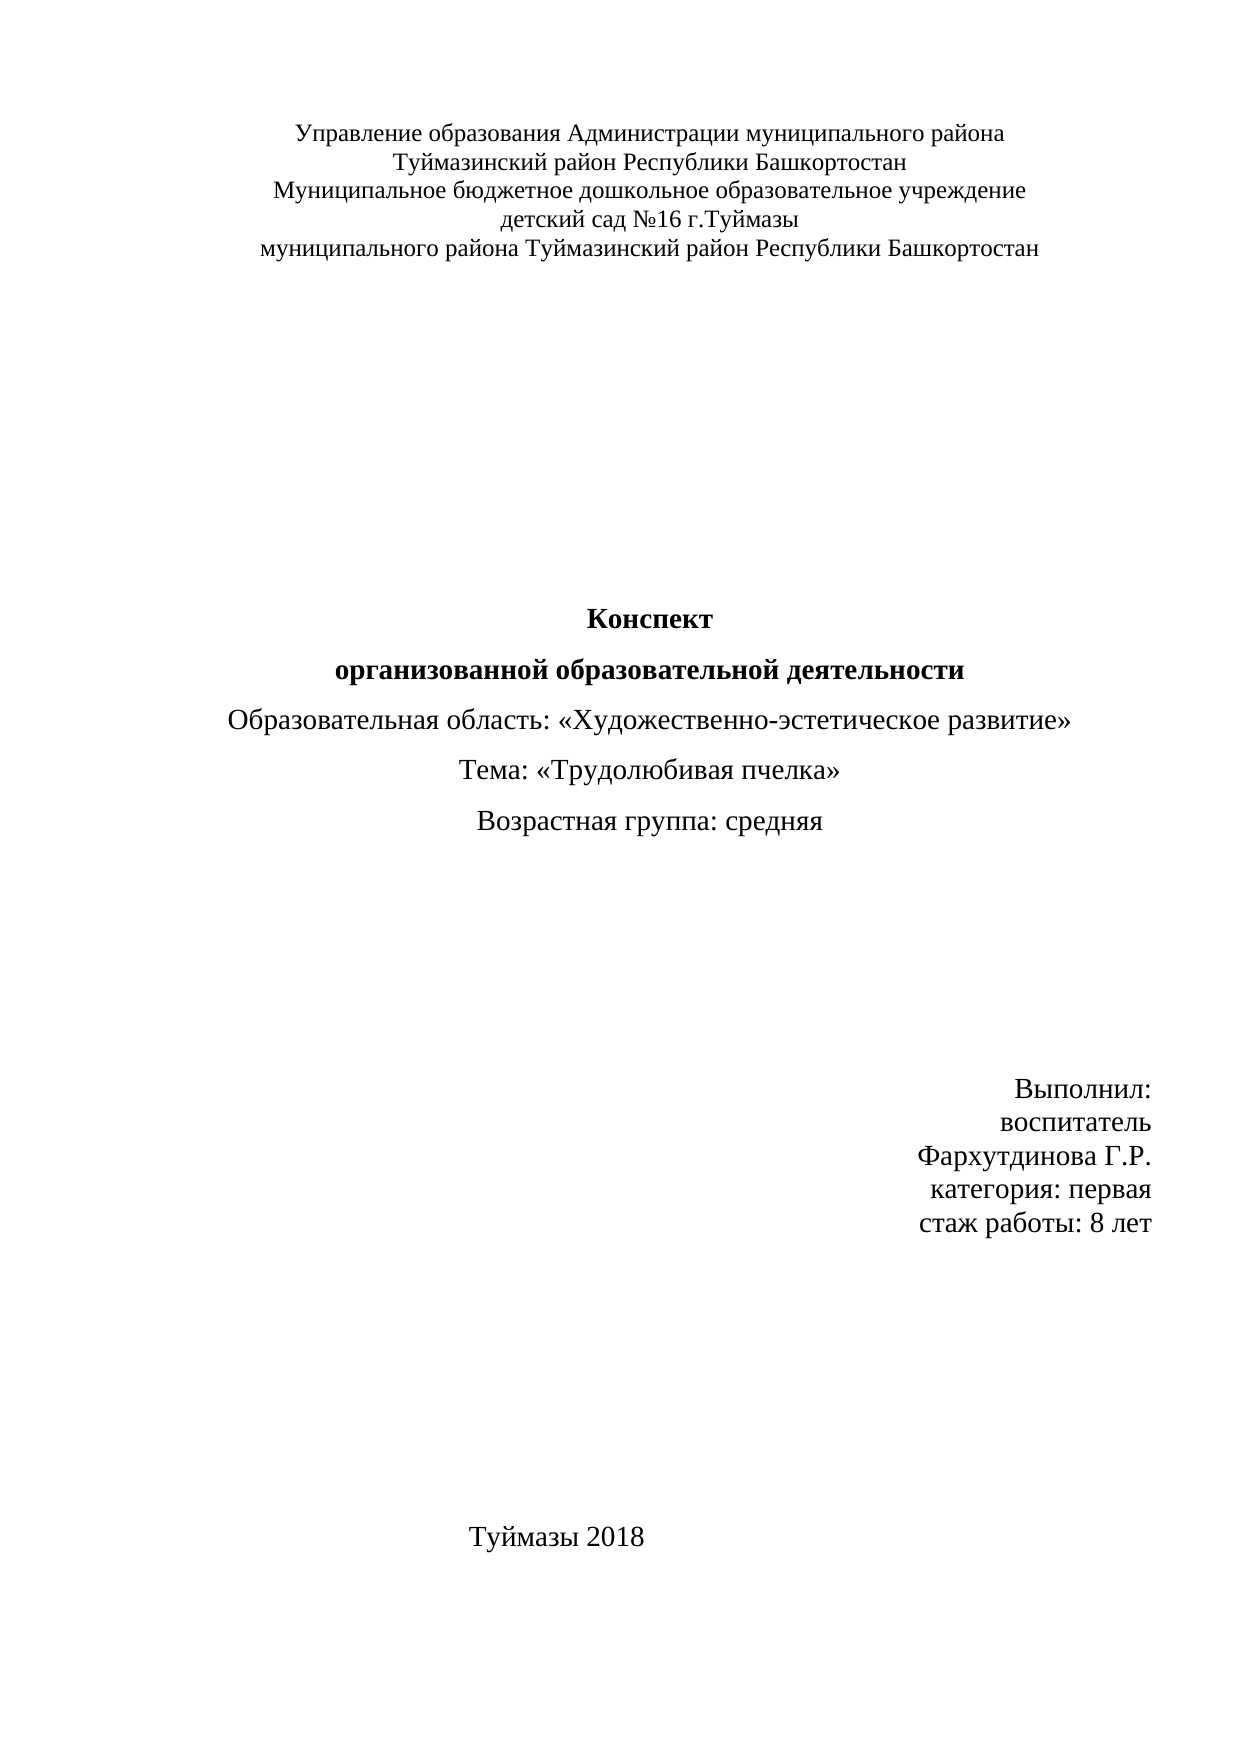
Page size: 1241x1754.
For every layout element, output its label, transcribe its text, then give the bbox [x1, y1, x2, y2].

text Возрастная группа: средняя [148, 803, 1152, 836]
text Тема: «Трудолюбивая пчелка» [148, 752, 1152, 786]
text категория: первая [148, 1171, 1152, 1205]
text муниципального района Туймазинский район Республики Башкортостан [148, 233, 1152, 262]
text воспитатель [148, 1104, 1152, 1138]
text Фархутдинова Г.Р. [148, 1138, 1152, 1171]
text Выполнил: [148, 1071, 1152, 1104]
text организованной образовательной деятельности [148, 652, 1152, 685]
text Туймазы 2018 [148, 1519, 1152, 1553]
text стаж работы: 8 лет [148, 1205, 1152, 1238]
text Управление образования Администрации муниципального района Туймазинский район Республики Башкортостан [148, 118, 1152, 176]
text Муниципальное бюджетное дошкольное образовательное учреждение [148, 176, 1152, 204]
text Конспект [148, 602, 1152, 635]
text Образовательная область: «Художественно-эстетическое развитие» [148, 702, 1152, 736]
text детский сад №16 г.Туймазы [148, 204, 1152, 233]
